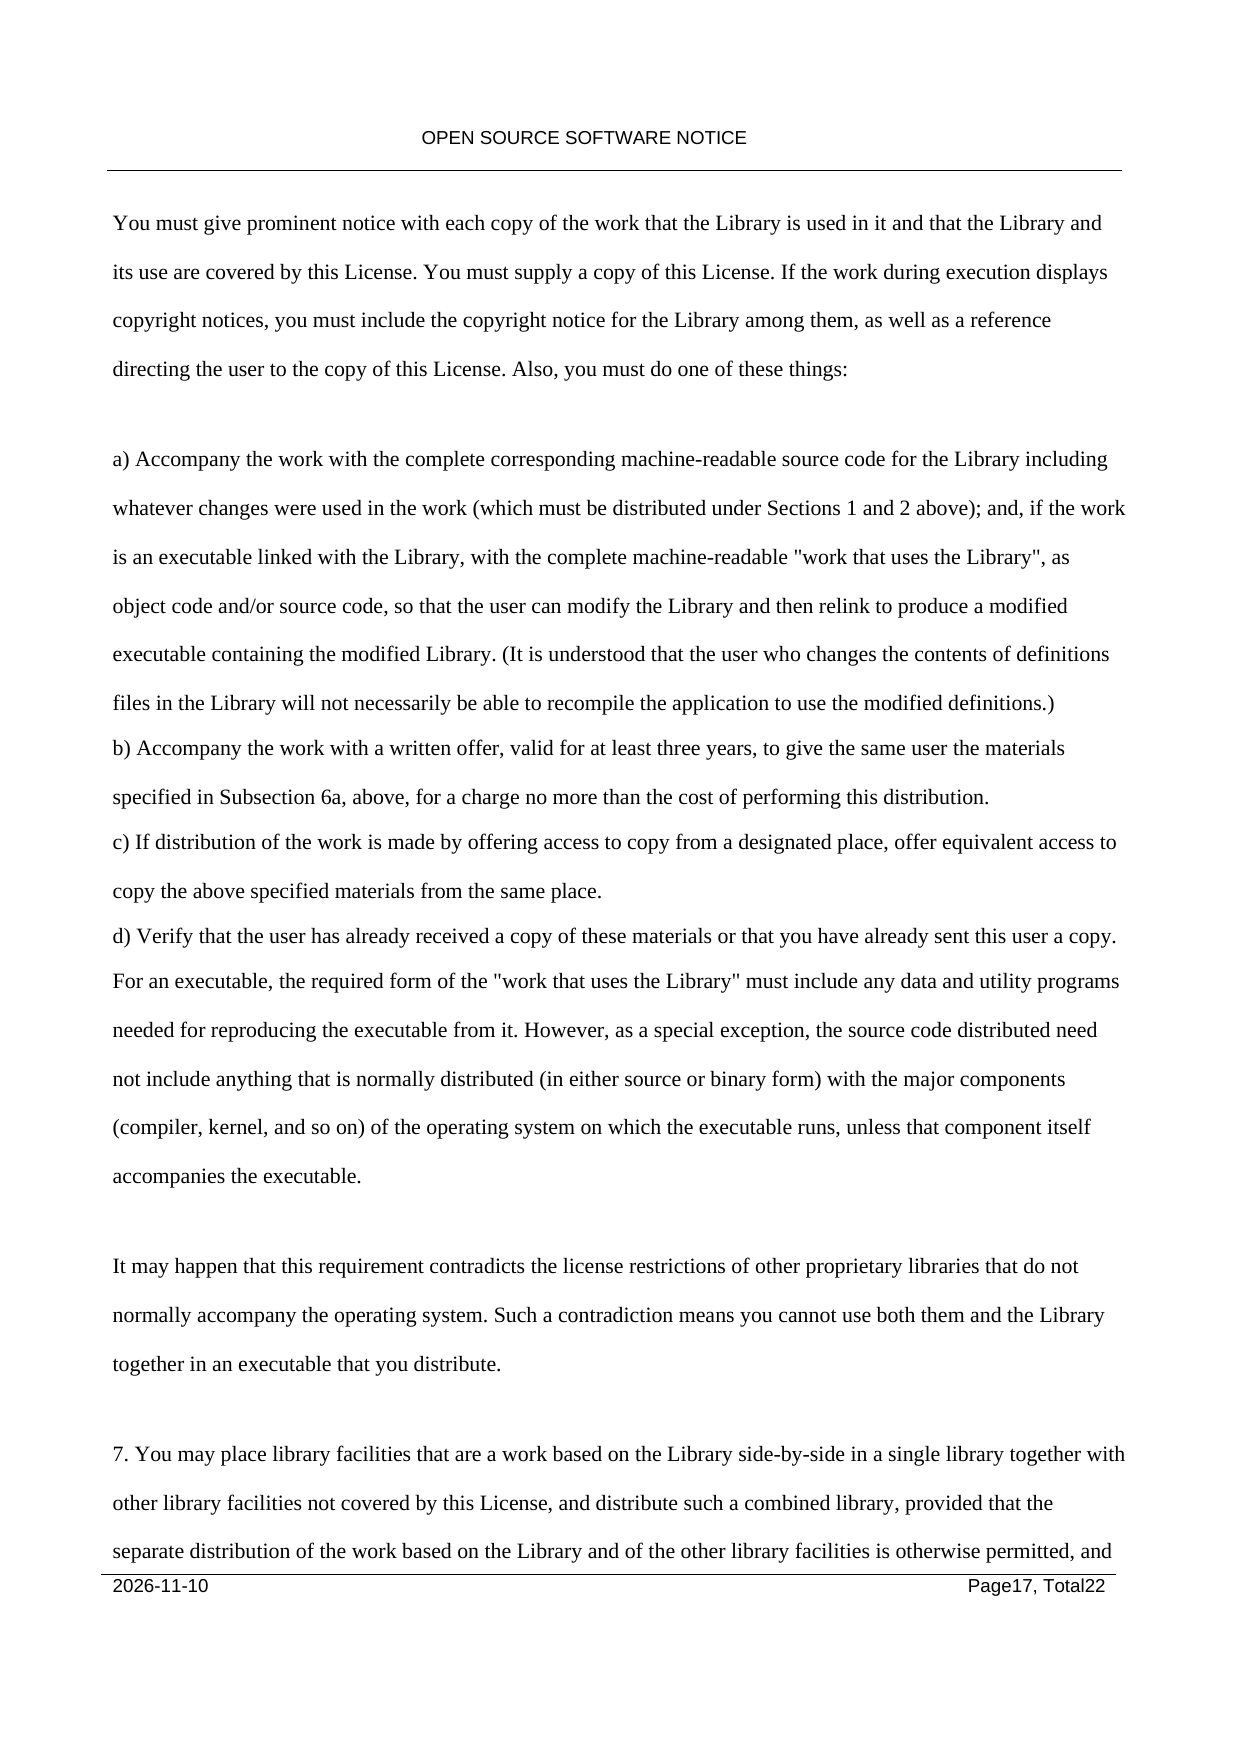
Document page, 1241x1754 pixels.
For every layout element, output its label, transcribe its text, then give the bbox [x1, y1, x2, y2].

text c) If distribution of the work is made by offering access to copy from a designated place, offer equivalent access to copy the above specified materials from the same place. [112, 826, 1128, 907]
text d) Verify that the user has already received a copy of these materials or that you have already sent this user a copy. [112, 919, 1128, 952]
text a) Accompany the work with the complete corresponding machine-readable source code for the Library including whatever changes were used in the work (which must be distributed under Sections 1 and 2 above); and, if the work is an executable linked with the Library, with the complete machine-readable "work that uses the Library", as object code and/or source code, so that the user can modify the Library and then relink to produce a modified executable containing the modified Library. (It is understood that the user who changes the contents of definitions files in the Library will not necessarily be able to recompile the application to use the modified definitions.) [112, 443, 1128, 719]
text You must give prominent notice with each copy of the work that the Library is used in it and that the Library and its use are covered by this License. You must supply a copy of this License. If the work during execution displays copyright notices, you must include the copyright notice for the Library among them, as well as a reference directing the user to the copy of this License. Also, you must do one of these things: [112, 206, 1128, 385]
text It may happen that this requirement contradicts the license restrictions of other proprietary libraries that do not normally accompany the operating system. Such a contradiction means you cannot use both them and the Library together in an executable that you distribute. [112, 1250, 1128, 1380]
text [112, 1437, 1128, 1567]
text For an executable, the required form of the "work that uses the Library" must include any data and utility programs needed for reproducing the executable from it. However, as a special exception, the source code distributed need not include anything that is normally distributed (in either source or binary form) with the major components (compiler, kernel, and so on) of the operating system on which the executable runs, unless that component itself accompanies the executable. [112, 964, 1128, 1192]
text b) Accompany the work with a written offer, valid for at least three years, to give the same user the materials specified in Subsection 6a, above, for a charge no more than the cost of performing this distribution. [112, 732, 1128, 813]
